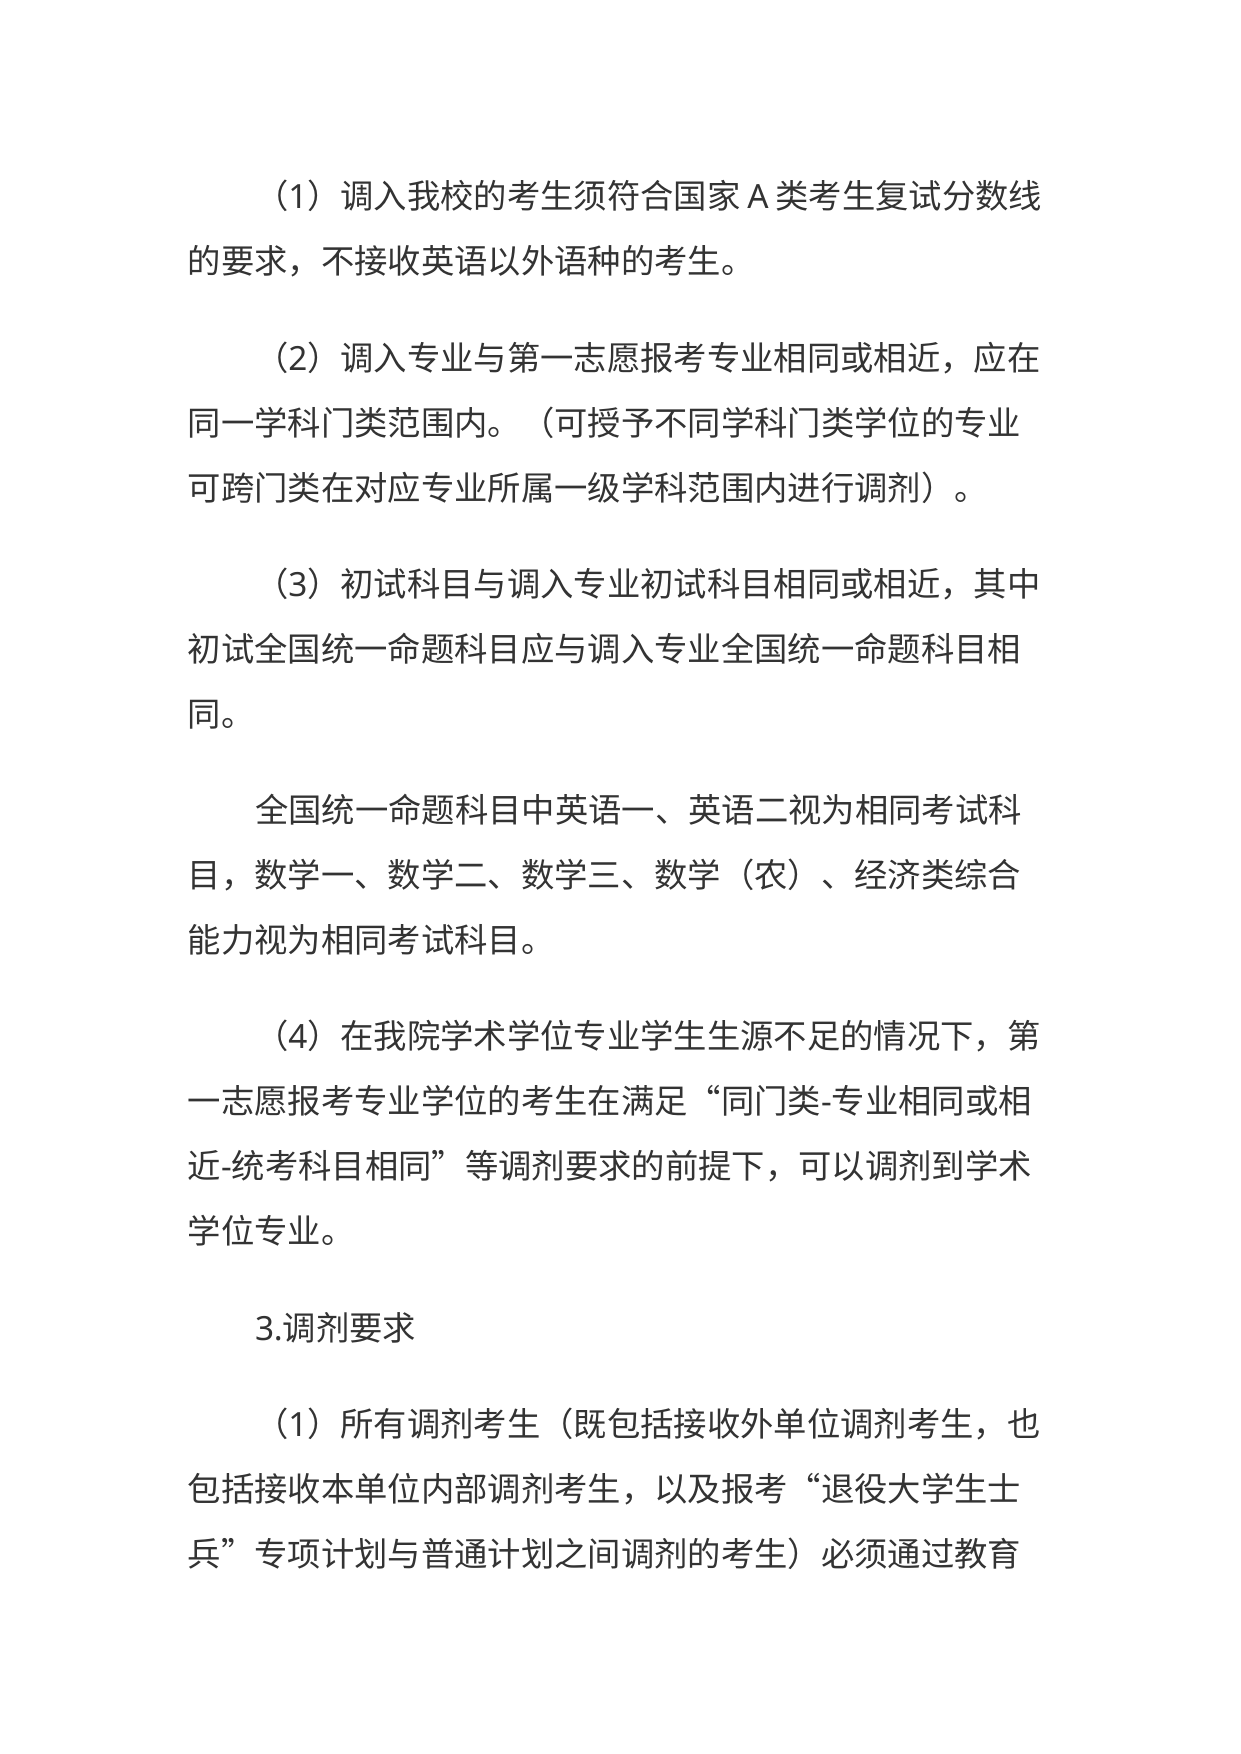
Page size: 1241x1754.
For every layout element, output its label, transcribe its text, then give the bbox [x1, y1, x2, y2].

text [187, 1389, 1053, 1584]
text （2）调入专业与第一志愿报考专业相同或相近，应在同一学科门类范围内。（可授予不同学科门类学位的专业可跨门类在对应专业所属一级学科范围内进行调剂）。 [187, 323, 1053, 518]
text （3）初试科目与调入专业初试科目相同或相近，其中初试全国统一命题科目应与调入专业全国统一命题科目相同。 [187, 549, 1053, 744]
text 全国统一命题科目中英语一、英语二视为相同考试科目，数学一、数学二、数学三、数学（农）、经济类综合能力视为相同考试科目。 [187, 776, 1053, 971]
text 3.调剂要求 [187, 1293, 1053, 1358]
text （4）在我院学术学位专业学生生源不足的情况下，第一志愿报考专业学位的考生在满足“同门类-专业相同或相近-统考科目相同”等调剂要求的前提下，可以调剂到学术学位专业。 [187, 1002, 1053, 1262]
text （1）调入我校的考生须符合国家A类考生复试分数线的要求，不接收英语以外语种的考生。 [187, 162, 1053, 292]
